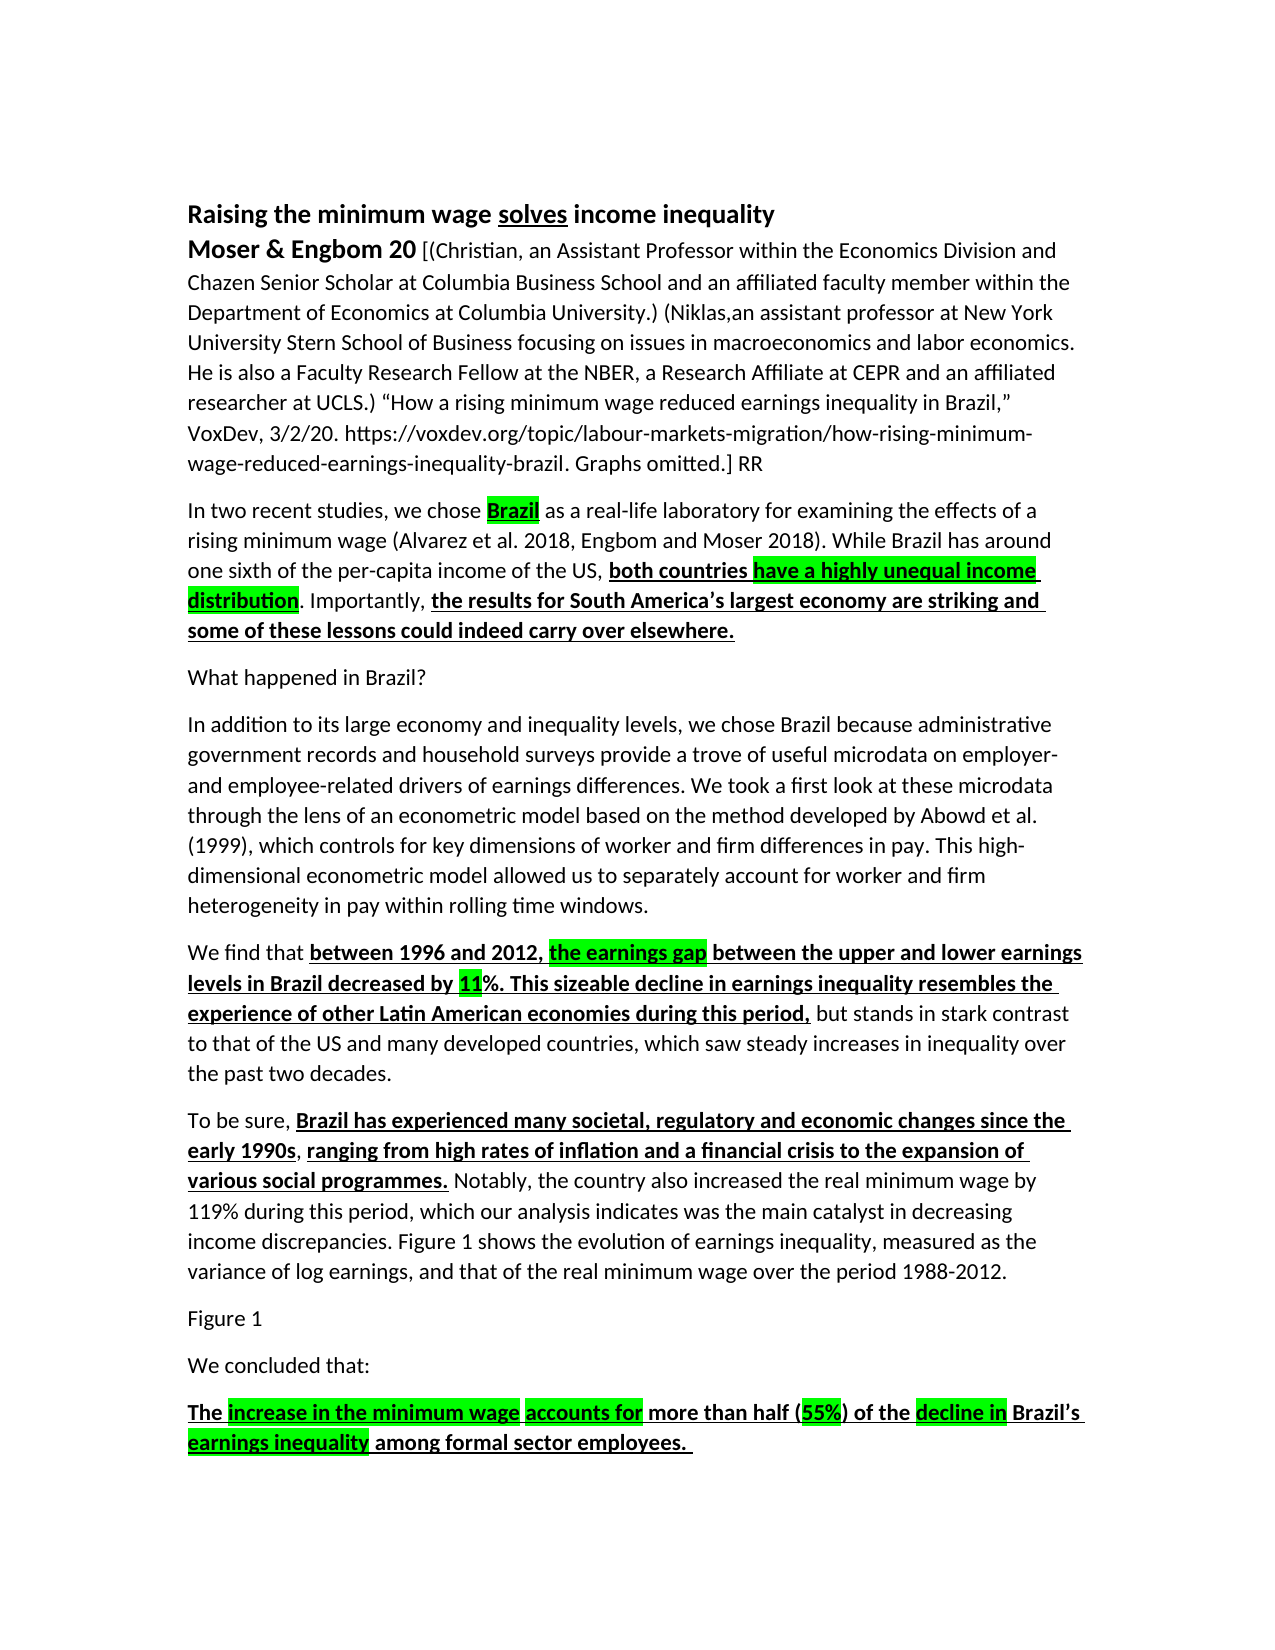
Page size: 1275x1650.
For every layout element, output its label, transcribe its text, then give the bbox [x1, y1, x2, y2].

text In two recent studies, we chose Brazil as a real-life laboratory for examining the effects of a rising minimum wage (Alvarez et al. 2018, Engbom and Moser 2018). While Brazil has around one sixth of the per-capita income of the US, both countries have a highly unequal income distribution. Importantly, the results for South America’s largest economy are striking and some of these lessons could indeed carry over elsewhere. [187, 496, 1087, 645]
text Figure 1 [187, 1304, 1087, 1332]
text To be sure, Brazil has experienced many societal, regulatory and economic changes since the early 1990s, ranging from high rates of inflation and a financial crisis to the expansion of various social programmes. Notably, the country also increased the real minimum wage by 119% during this period, which our analysis indicates was the main catalyst in decreasing income discrepancies. Figure 1 shows the evolution of earnings inequality, measured as the variance of log earnings, and that of the real minimum wage over the period 1988-2012. [187, 1106, 1087, 1285]
subtitle Raising the minimum wage solves income inequality [187, 197, 1087, 230]
text The increase in the minimum wage accounts for more than half (55%) of the decline in Brazil’s earnings inequality among formal sector employees. [187, 1398, 1087, 1456]
text We find that between 1996 and 2012, the earnings gap between the upper and lower earnings levels in Brazil decreased by 11%. This sizeable decline in earnings inequality resembles the experience of other Latin American economies during this period, but stands in stark contrast to that of the US and many developed countries, which saw steady increases in inequality over the past two decades. [187, 938, 1087, 1087]
text Moser & Engbom 20 [(Christian, an Assistant Professor within the Economics Division and Chazen Senior Scholar at Columbia Business School and an affiliated faculty member within the Department of Economics at Columbia University.) (Niklas,an assistant professor at New York University Stern School of Business focusing on issues in macroeconomics and labor economics. He is also a Faculty Research Fellow at the NBER, a Research Affiliate at CEPR and an affiliated researcher at UCLS.) “How a rising minimum wage reduced earnings inequality in Brazil,” VoxDev, 3/2/20. https://voxdev.org/topic/labour-markets-migration/how-rising-minimum-wage-reduced-earnings-inequality-brazil. Graphs omitted.] RR [187, 232, 1087, 477]
text What happened in Brazil? [187, 663, 1087, 692]
text We concluded that: [187, 1351, 1087, 1379]
text In addition to its large economy and inequality levels, we chose Brazil because administrative government records and household surveys provide a trove of useful microdata on employer- and employee-related drivers of earnings differences. We took a first look at these microdata through the lens of an econometric model based on the method developed by Abowd et al. (1999), which controls for key dimensions of worker and firm differences in pay. This high-dimensional econometric model allowed us to separately account for worker and firm heterogeneity in pay within rolling time windows. [187, 710, 1087, 920]
